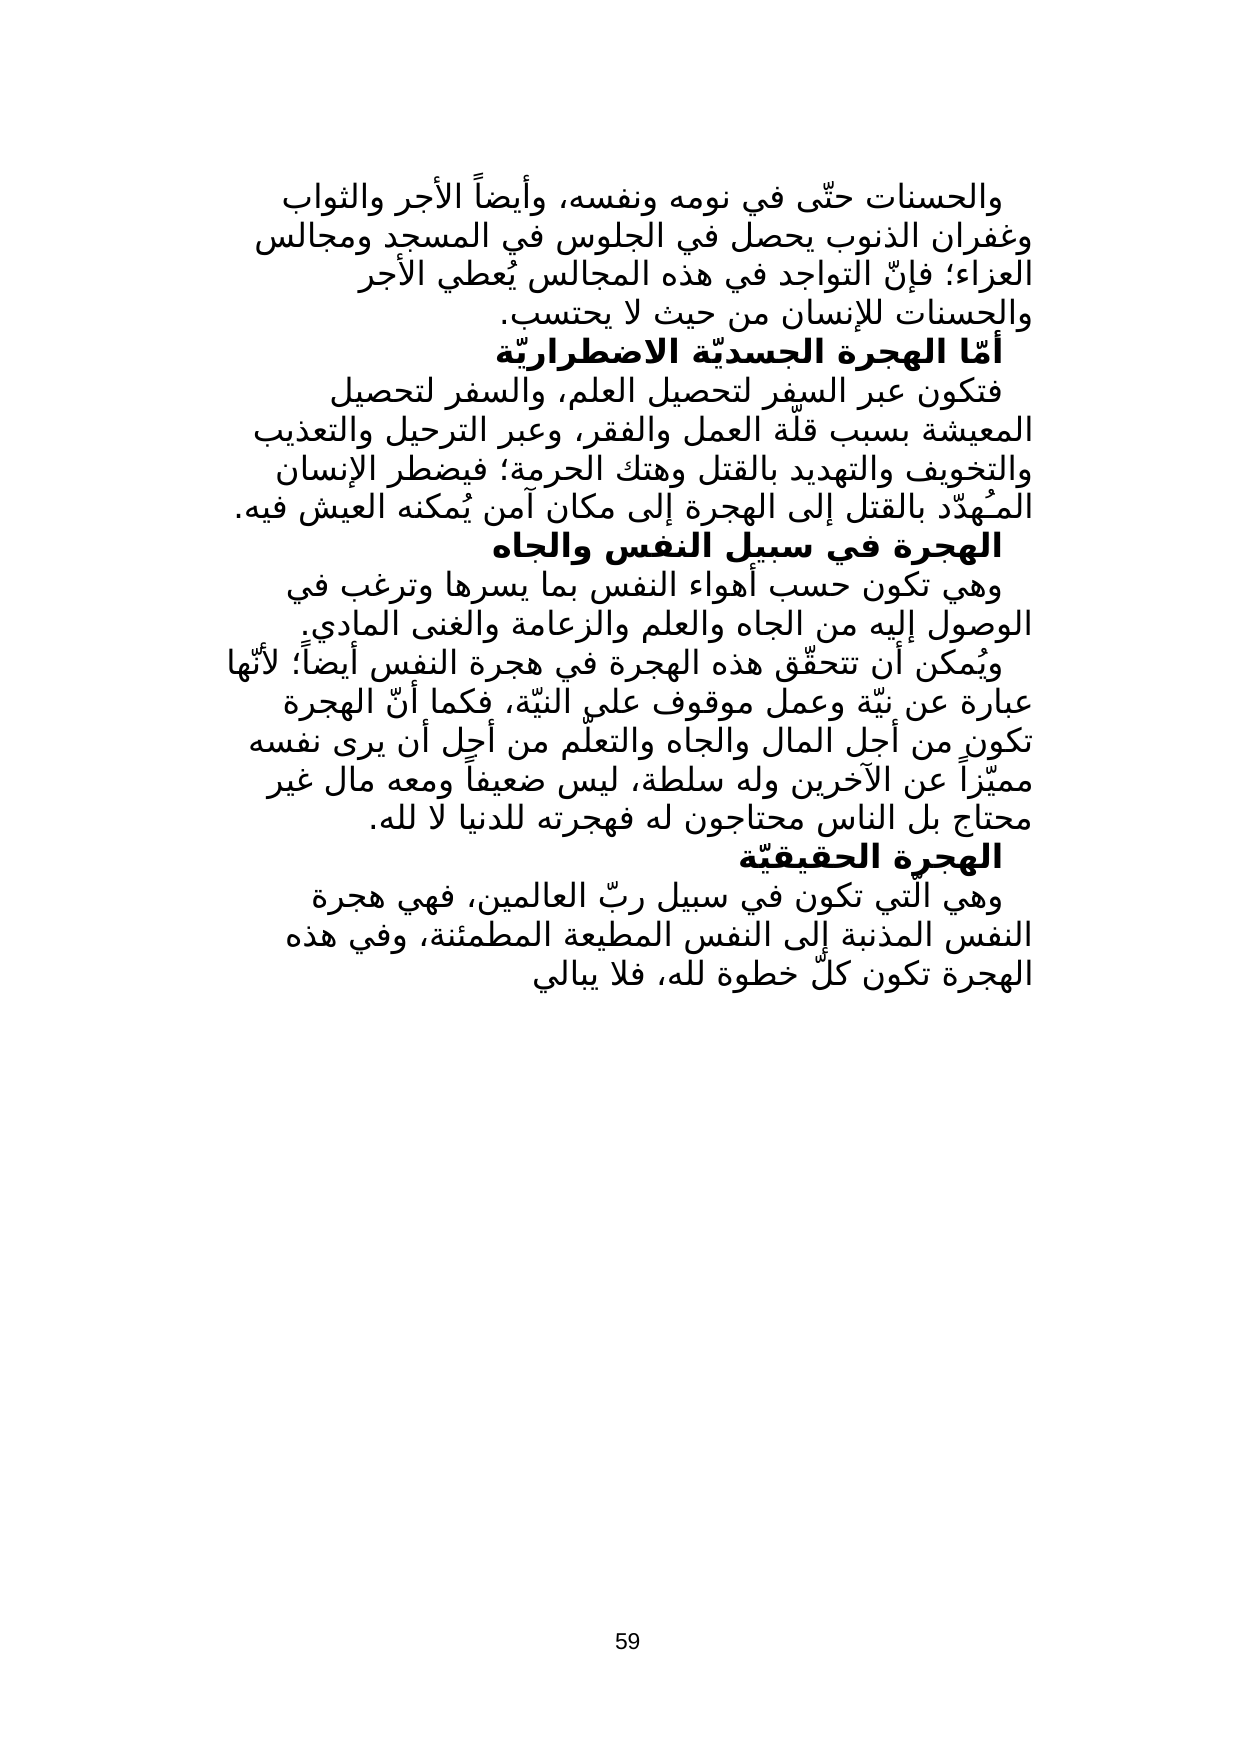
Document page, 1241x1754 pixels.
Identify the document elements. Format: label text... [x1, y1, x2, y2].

text الهجرة في سبيل النفس والجاه [222, 527, 1033, 566]
text وهي تكون حسب أهواء النفس بما يسرها وترغب في الوصول إليه من الجاه والعلم والزعامة والغنى المادي. [222, 566, 1033, 643]
text ويُمكن أن تتحقّق هذه الهجرة في هجرة النفس أيضاً؛ لأنّها عبارة عن نيّة وعمل موقوف على النيّة، فكما أنّ الهجرة تكون من أجل المال والجاه والتعلّم من أجل أن يرى نفسه مميّزاً عن الآخرين وله سلطة، ليس ضعيفاً ومعه مال غير محتاج بل الناس محتاجون له فهجرته للدنيا لا لله. [222, 643, 1033, 838]
text والحسنات حتّى في نومه ونفسه، وأيضاً الأجر والثواب وغفران الذنوب يحصل في الجلوس في المسجد ومجالس العزاء؛ فإنّ التواجد في هذه المجالس يُعطي الأجر والحسنات للإنسان من حيث لا يحتسب. [222, 177, 1033, 333]
text فتكون عبر السفر لتحصيل العلم، والسفر لتحصيل المعيشة بسبب قلّة العمل والفقر، وعبر الترحيل والتعذيب والتخويف والتهديد بالقتل وهتك الحرمة؛ فيضطر الإنسان المـُهدّد بالقتل إلى الهجرة إلى مكان آمن يُمكنه العيش فيه. [222, 371, 1033, 527]
text أمّا الهجرة الجسديّة الاضطراريّة [222, 333, 1033, 371]
text الهجرة الحقيقيّة [222, 838, 1033, 877]
text وهي الّتي تكون في سبيل ربّ العالمين، فهي هجرة النفس المذنبة إلى النفس المطيعة المطمئنة، وفي هذه الهجرة تكون كلّ خطوة لله، فلا يبالي [222, 877, 1033, 993]
